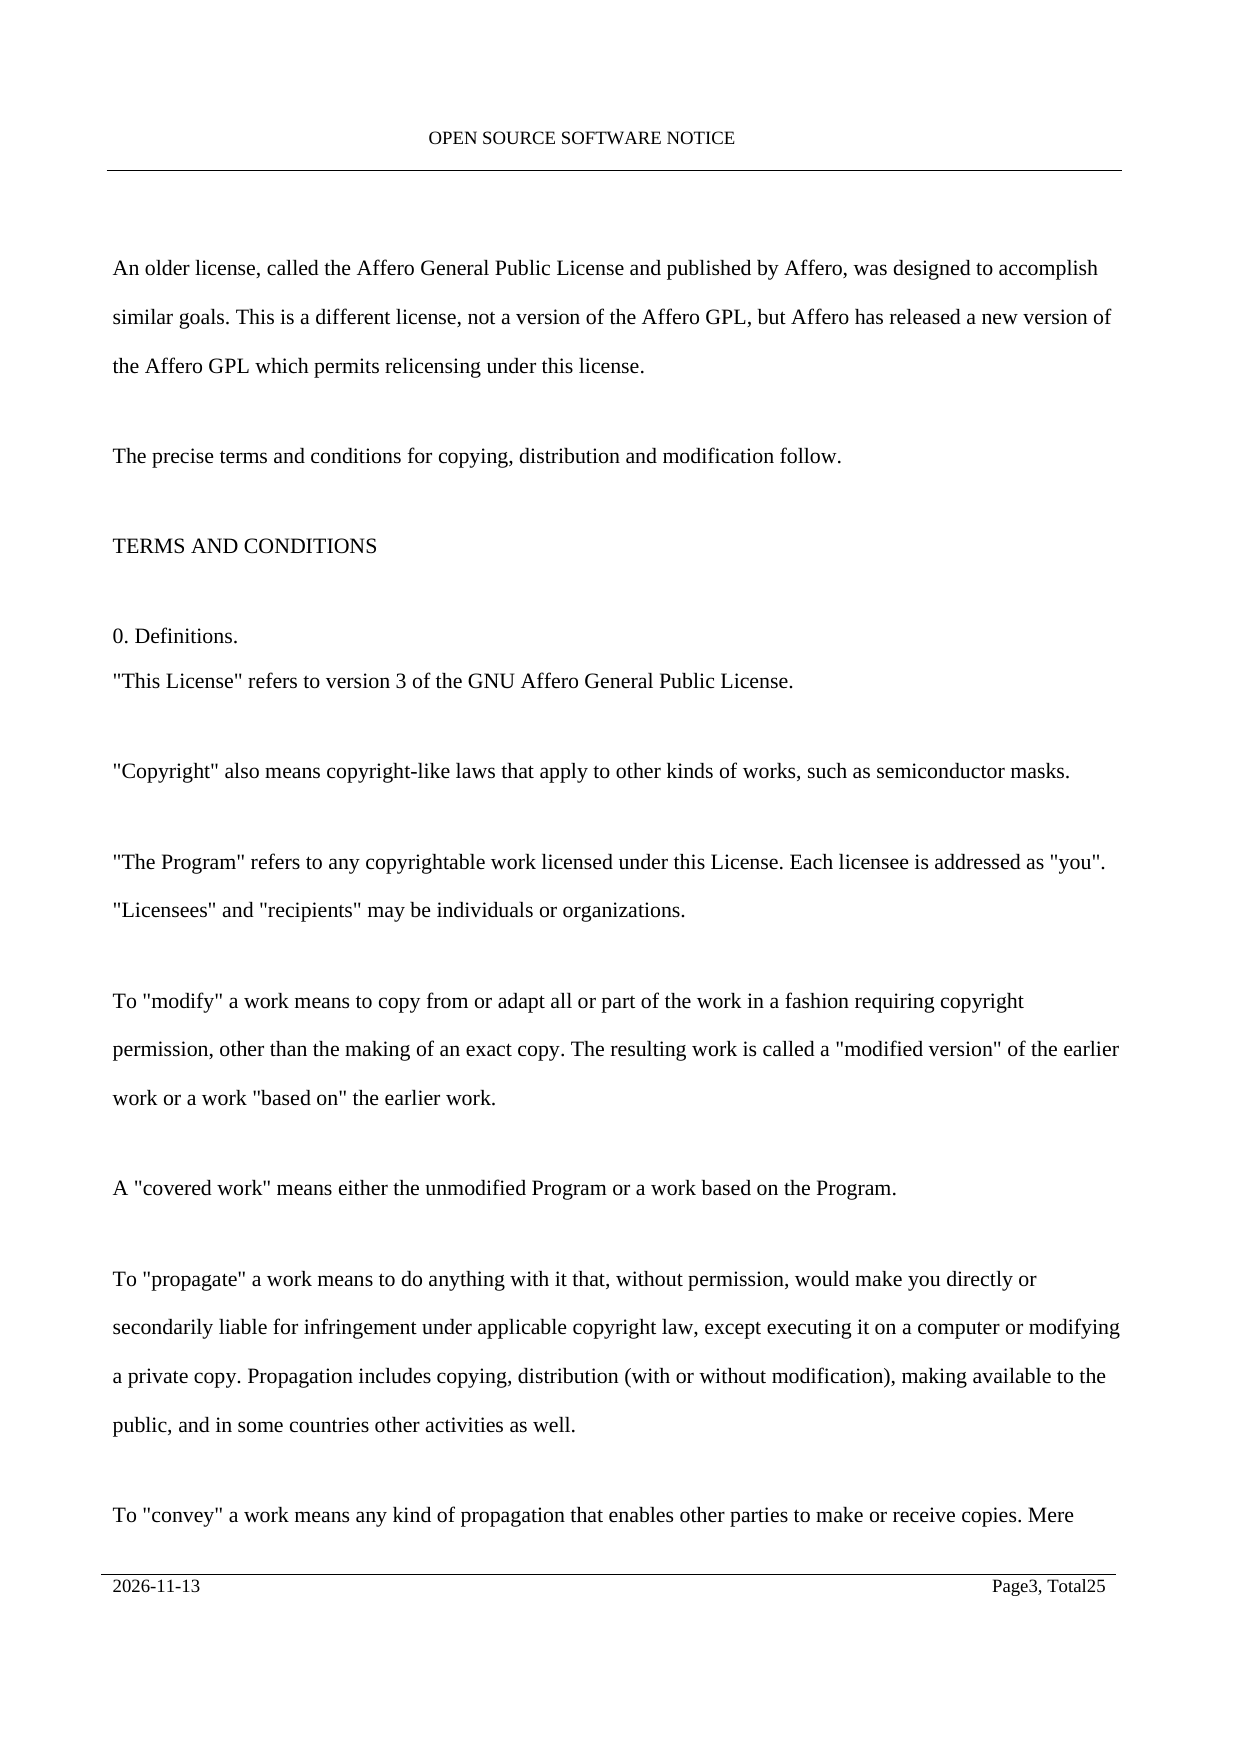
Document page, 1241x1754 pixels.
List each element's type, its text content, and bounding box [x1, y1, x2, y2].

text 0. Definitions. [112, 619, 1128, 652]
text TERMS AND CONDITIONS [112, 529, 1128, 562]
text An older license, called the Affero General Public License and published by Affero, was designed to accomplish similar goals. This is a different license, not a version of the Affero GPL, but Affero has released a new version of the Affero GPL which permits relicensing under this license. [112, 251, 1128, 381]
text The precise terms and conditions for copying, distribution and modification follow. [112, 439, 1128, 472]
text To "propagate" a work means to do anything with it that, without permission, would make you directly or secondarily liable for infringement under applicable copyright law, except executing it on a computer or modifying a private copy. Propagation includes copying, distribution (with or without modification), making available to the public, and in some countries other activities as well. [112, 1262, 1128, 1441]
text "This License" refers to version 3 of the GNU Affero General Public License. [112, 665, 1128, 697]
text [112, 1498, 1128, 1531]
text "Copyright" also means copyright-like laws that apply to other kinds of works, such as semiconductor masks. [112, 755, 1128, 787]
text To "modify" a work means to copy from or adapt all or part of the work in a fashion requiring copyright permission, other than the making of an exact copy. The resulting work is called a "modified version" of the earlier work or a work "based on" the earlier work. [112, 984, 1128, 1114]
text A "covered work" means either the unmodified Program or a work based on the Program. [112, 1172, 1128, 1204]
text "The Program" refers to any copyrightable work licensed under this License. Each licensee is addressed as "you". "Licensees" and "recipients" may be individuals or organizations. [112, 845, 1128, 926]
